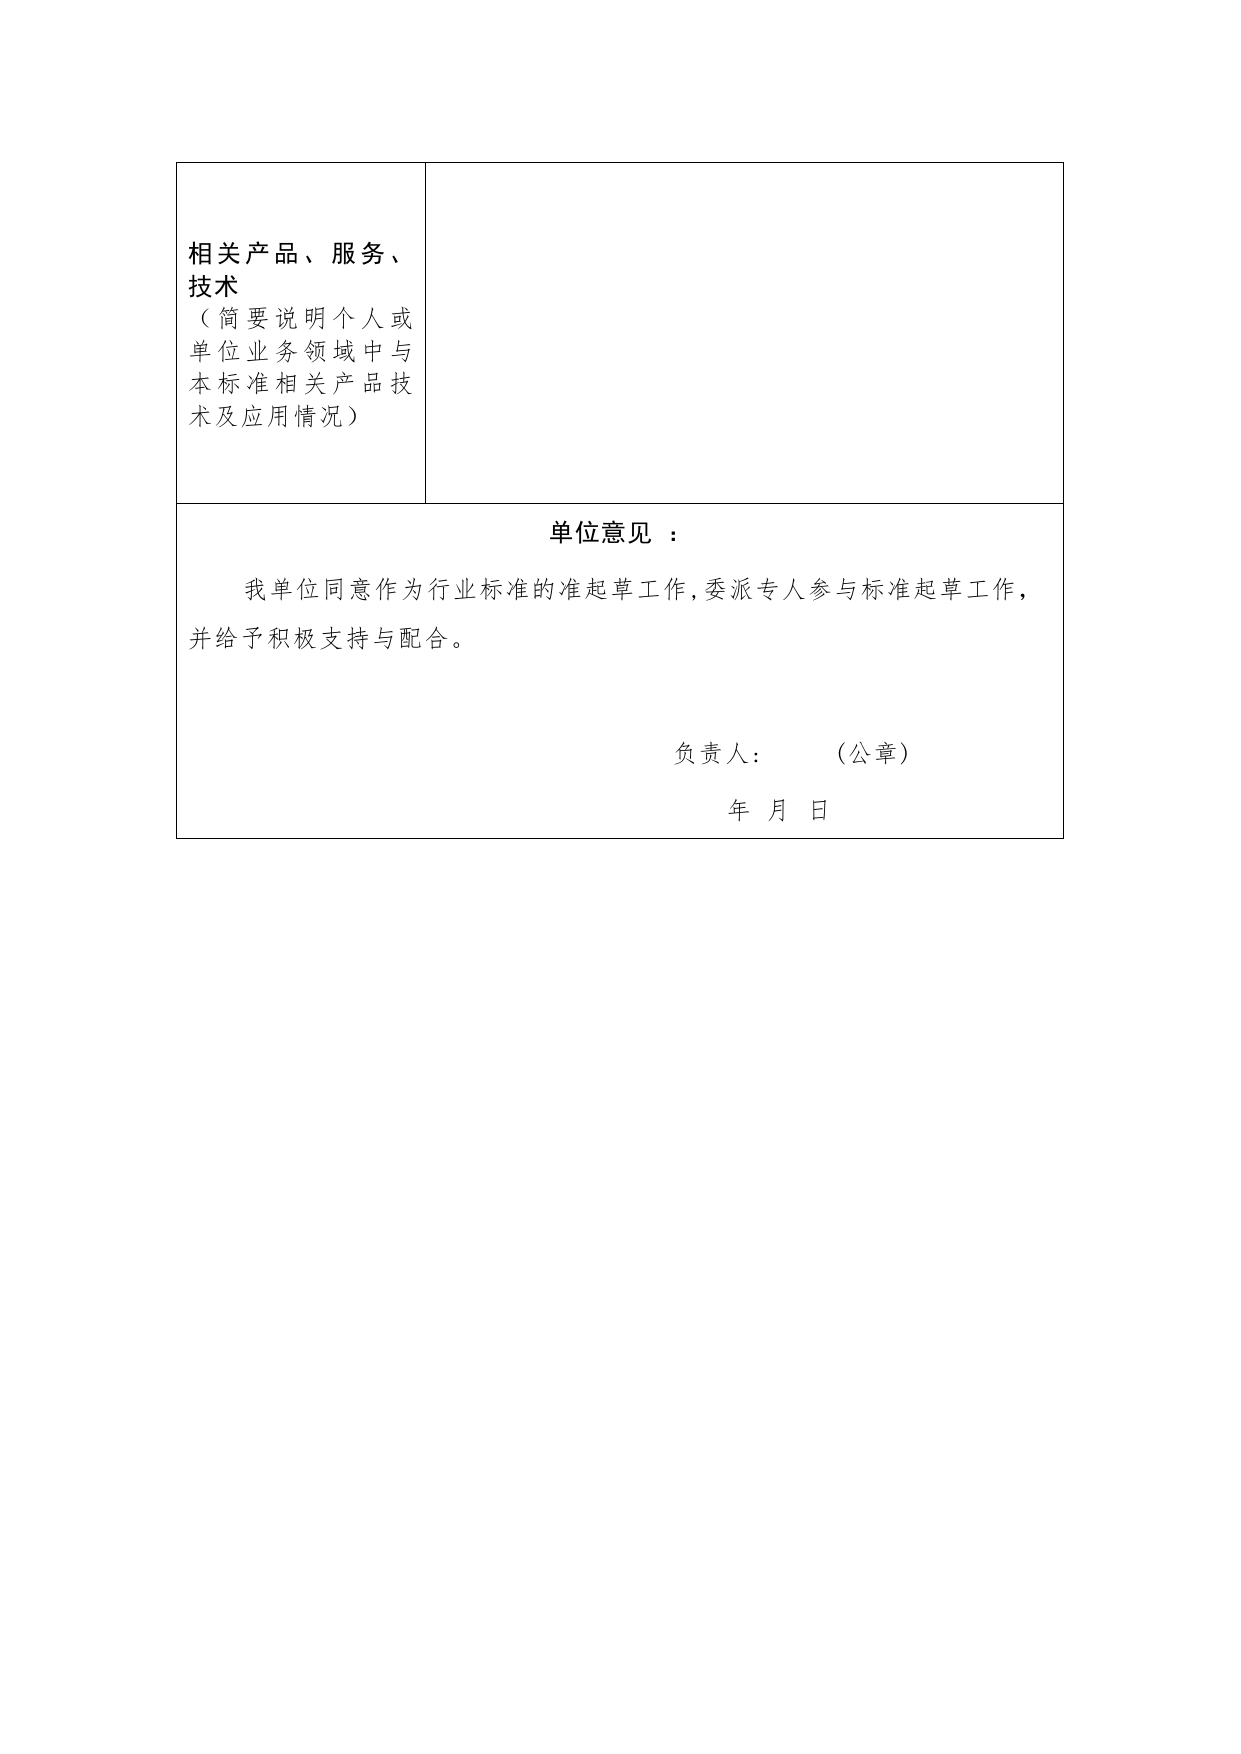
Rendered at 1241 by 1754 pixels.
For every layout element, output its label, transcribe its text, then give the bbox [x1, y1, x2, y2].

table_cell [426, 163, 1063, 503]
table_cell 相关产品、服务、技术 （简要说明个人或单位业务领域中与本标准相关产品技术及应用情况） [177, 163, 425, 503]
table_cell 单位意见 ： 我单位同意作为行业标准的准起草工作,委派专人参与标准起草工作，并给予积极支持与配合。 负责人: (公章) 年 月 日 [177, 504, 1063, 837]
